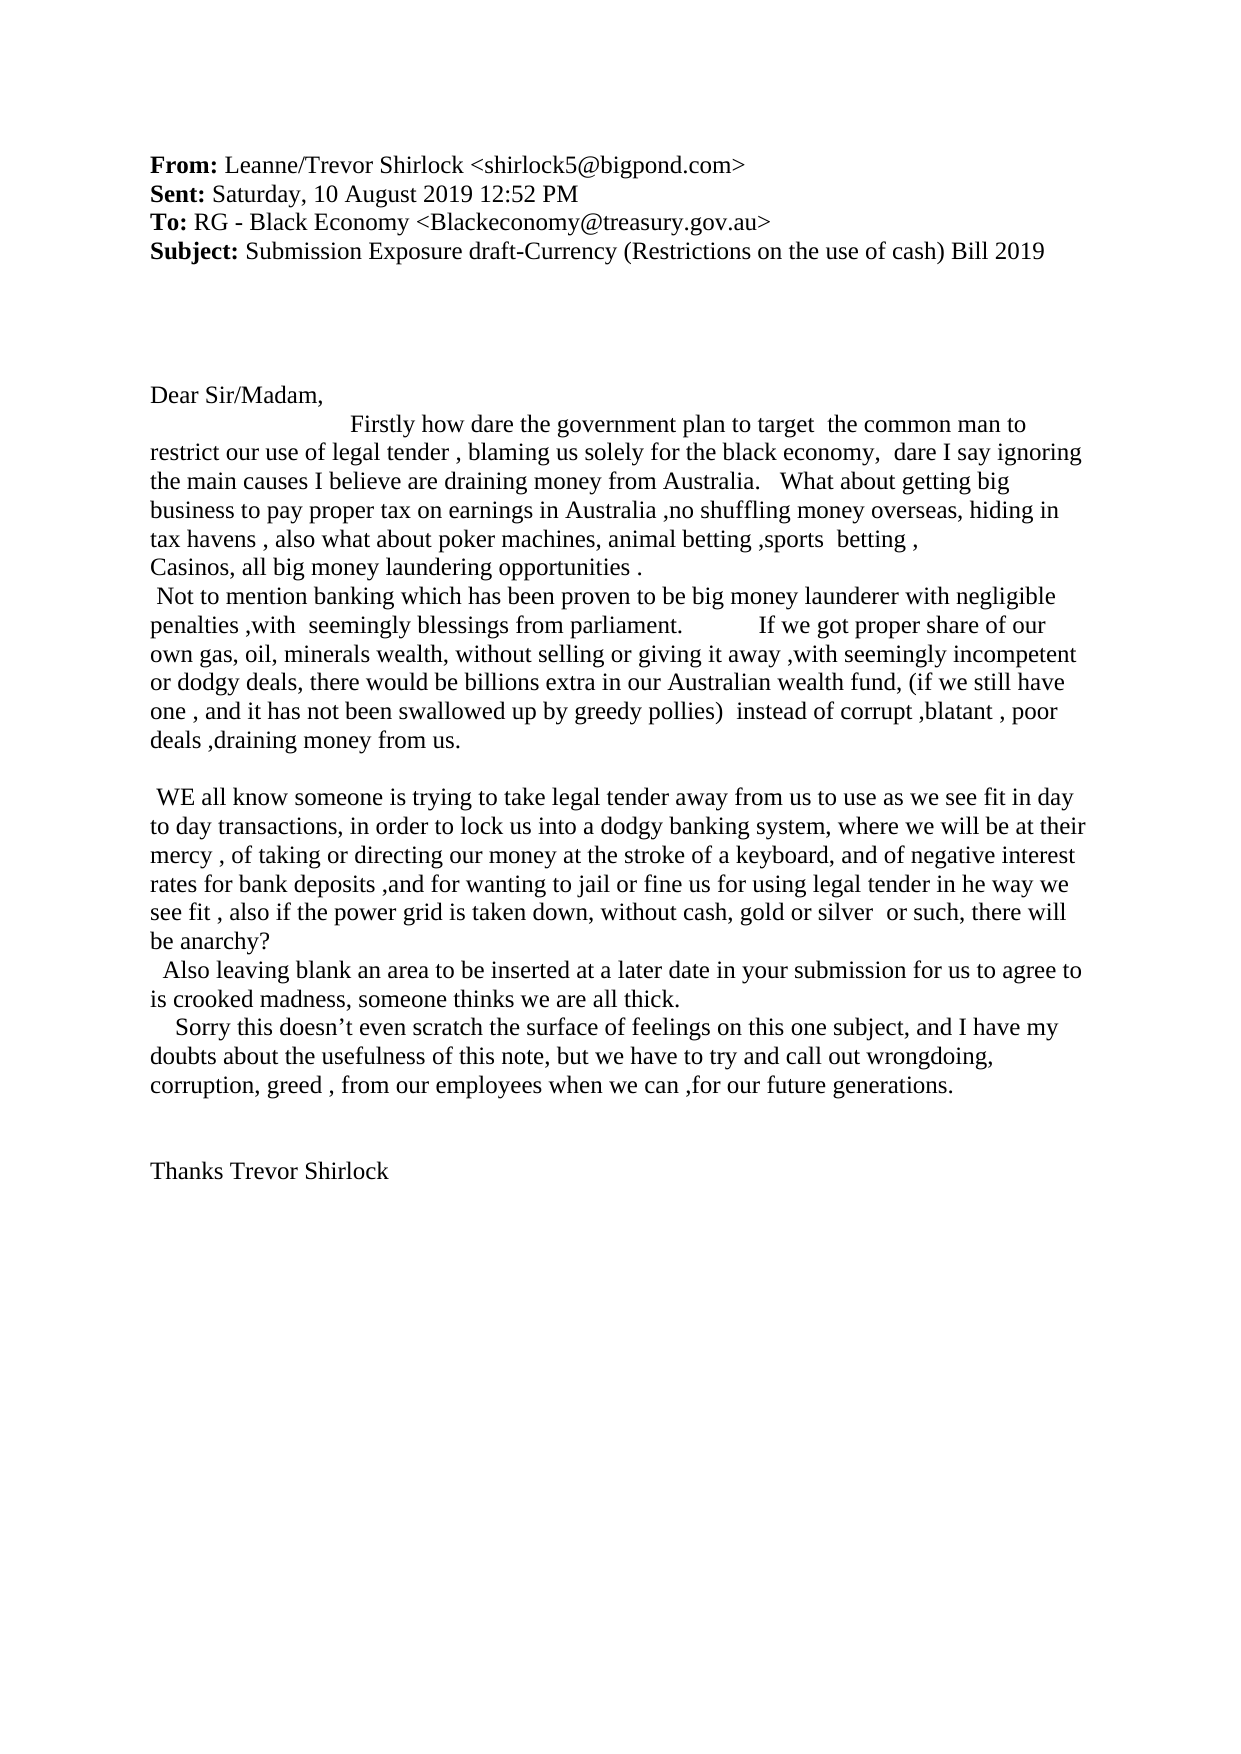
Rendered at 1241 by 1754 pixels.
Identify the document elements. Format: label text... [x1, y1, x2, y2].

text Sorry this doesn’t even scratch the surface of feelings on this one subject, and I have my doubts about the usefulness of this note, but we have to try and call out wrongdoing, corruption, greed , from our employees when we can ,for our future generations. [150, 1012, 1090, 1099]
text WE all know someone is trying to take legal tender away from us to use as we see fit in day to day transactions, in order to lock us into a dodgy banking system, where we will be at their mercy , of taking or directing our money at the stroke of a keyboard, and of negative interest rates for bank deposits ,and for wanting to jail or fine us for using legal tender in he way we see fit , also if the power grid is taken down, without cash, gold or silver or such, there will be anarchy? [150, 782, 1090, 955]
text Dear Sir/Madam, [150, 380, 1090, 409]
text From: Leanne/Trevor Shirlock <shirlock5@bigpond.com> Sent: Saturday, 10 August 2019 12:52 PM To: RG - Black Economy <Blackeconomy@treasury.gov.au> Subject: Submission Exposure draft-Currency (Restrictions on the use of cash) Bill 2019 [150, 150, 1090, 265]
text Firstly how dare the government plan to target the common man to restrict our use of legal tender , blaming us solely for the black economy, dare I say ignoring the main causes I believe are draining money from Australia. What about getting big business to pay proper tax on earnings in Australia ,no shuffling money overseas, hiding in tax havens , also what about poker machines, animal betting ,sports betting , [150, 409, 1090, 552]
text Casinos, all big money laundering opportunities . [150, 552, 1090, 581]
text Also leaving blank an area to be inserted at a later date in your submission for us to agree to is crooked madness, someone thinks we are all thick. [150, 955, 1090, 1012]
text Thanks Trevor Shirlock [150, 1156, 1090, 1185]
text Not to mention banking which has been proven to be big money launderer with negligible penalties ,with seemingly blessings from parliament. If we got proper share of our own gas, oil, minerals wealth, without selling or giving it away ,with seemingly incompetent or dodgy deals, there would be billions extra in our Australian wealth fund, (if we still have one , and it has not been swallowed up by greedy pollies) instead of corrupt ,blatant , poor deals ,draining money from us. [150, 581, 1090, 754]
